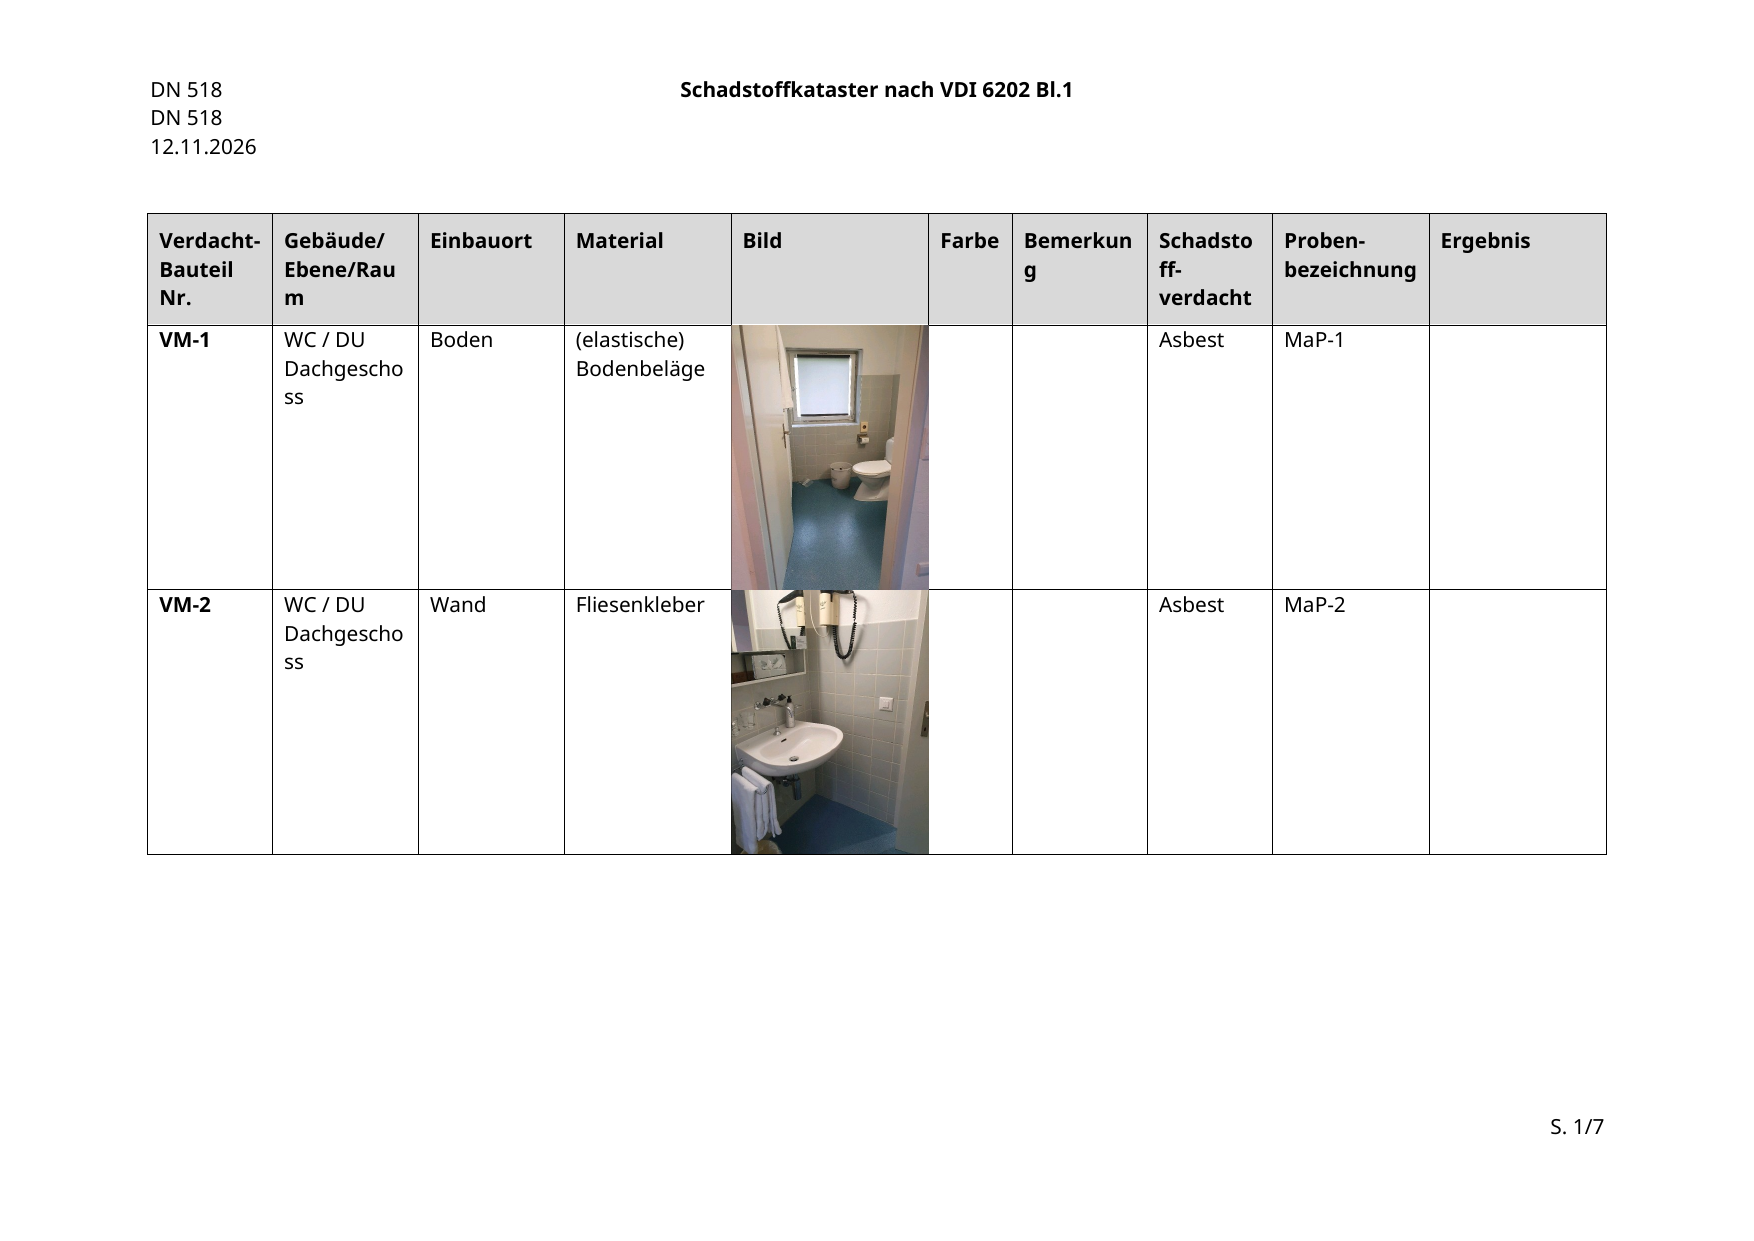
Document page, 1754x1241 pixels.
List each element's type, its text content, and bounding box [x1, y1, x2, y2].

picture [731, 325, 929, 854]
table_header Ergebnis [1430, 214, 1606, 324]
table_header Verdacht-Bauteil Nr. [148, 214, 272, 324]
table_cell VM-2 [148, 590, 272, 854]
table_header Bild [732, 214, 928, 324]
table_cell [1430, 326, 1606, 589]
table_header Farbe [929, 214, 1012, 324]
table_cell MaP-2 [1273, 590, 1429, 854]
table_cell (elastische) Bodenbeläge [565, 326, 731, 589]
table_cell [1013, 326, 1147, 589]
table_cell MaP-1 [1273, 326, 1429, 589]
table_header Material [565, 214, 731, 324]
table_cell VM-1 [148, 326, 272, 589]
table_cell WC / DU Dachgeschoss [273, 590, 418, 854]
table_cell Asbest [1148, 590, 1272, 854]
table_cell Boden [419, 326, 564, 589]
table_cell [1013, 590, 1147, 854]
table_header Proben-bezeichnung [1273, 214, 1429, 324]
table_cell Fliesenkleber [565, 590, 731, 854]
table_cell Asbest [1148, 326, 1272, 589]
table_header Bemerkung [1013, 214, 1147, 324]
table_cell WC / DU Dachgeschoss [273, 326, 418, 589]
table_cell Wand [419, 590, 564, 854]
table_cell [929, 590, 1012, 854]
table_header Einbauort [419, 214, 564, 324]
table_header Schadstoff-verdacht [1148, 214, 1272, 324]
table_header Gebäude/ Ebene/Raum [273, 214, 418, 324]
table_cell [929, 326, 1012, 589]
table_cell [1430, 590, 1606, 854]
